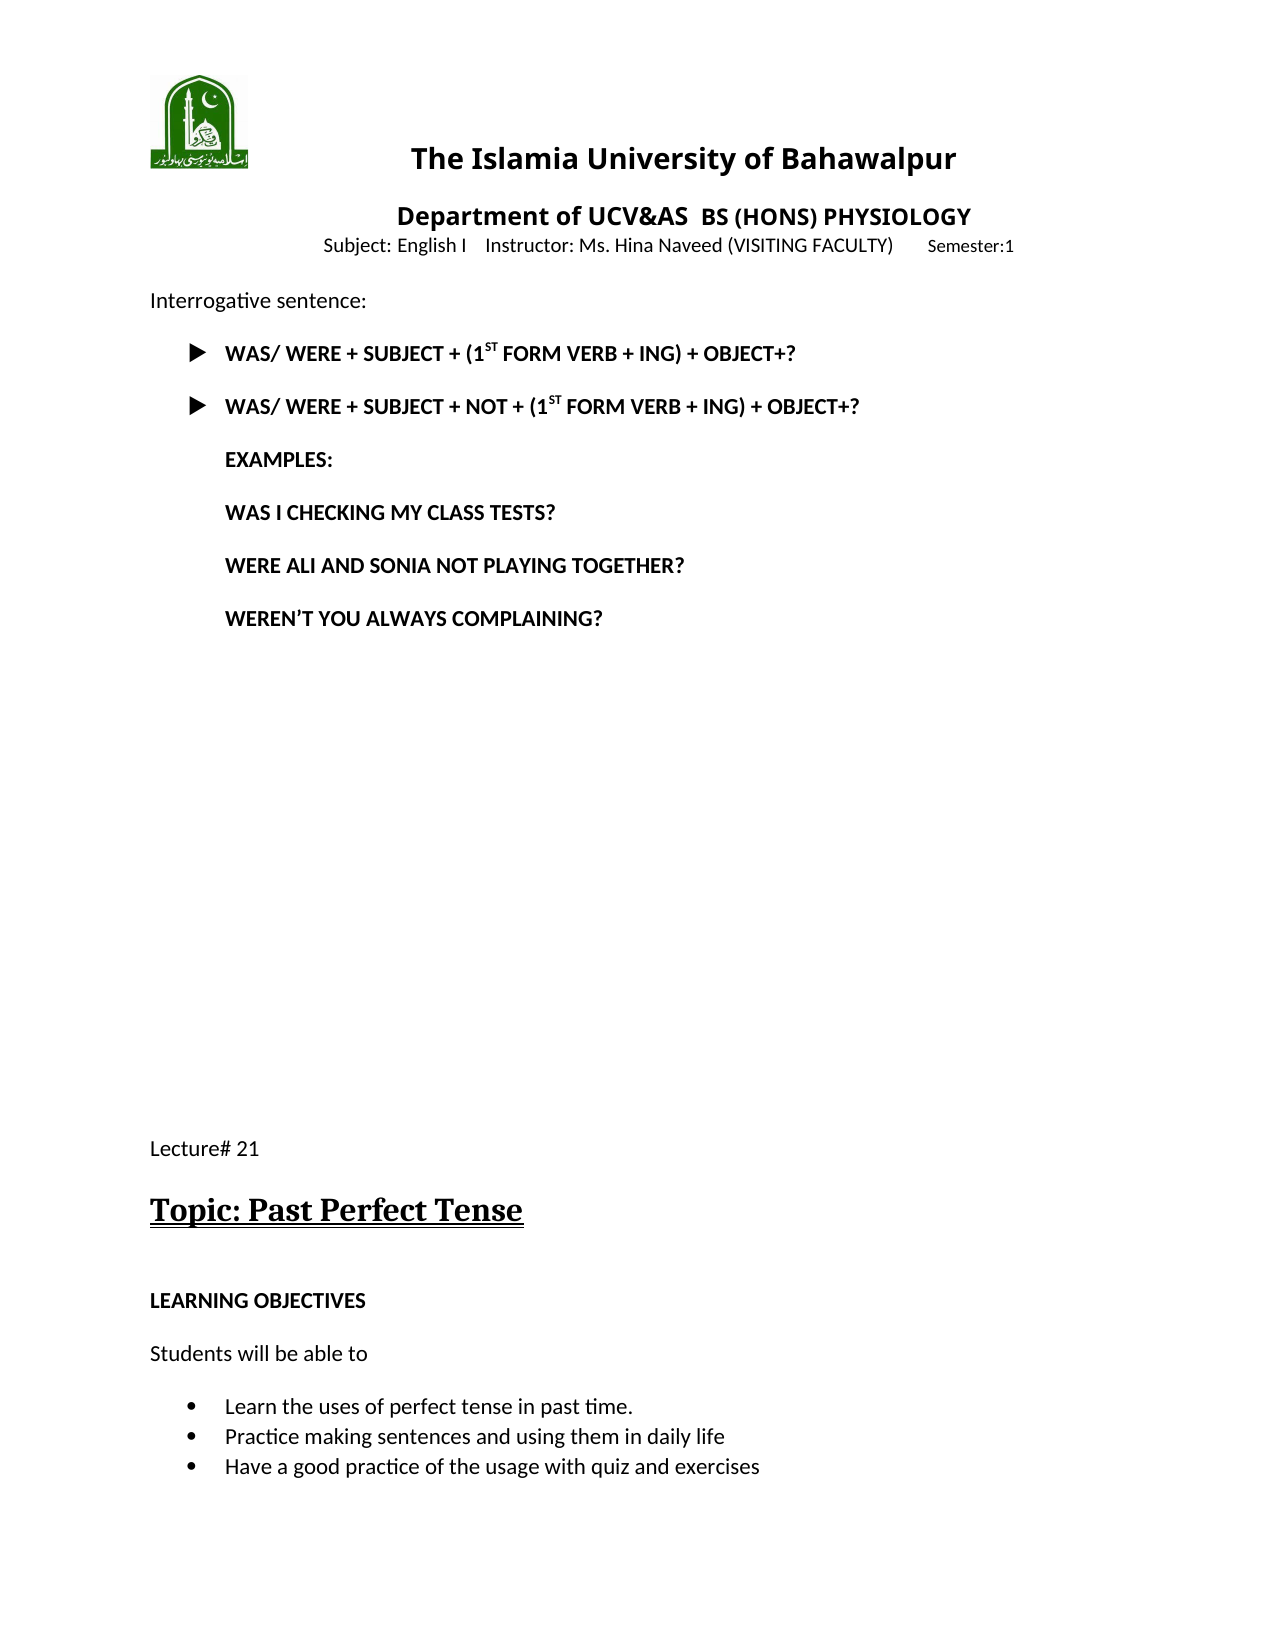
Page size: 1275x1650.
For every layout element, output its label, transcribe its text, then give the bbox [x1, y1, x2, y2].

list Learn the uses of perfect tense in past time. [187, 1392, 1125, 1420]
text WERE ALI AND SONIA NOT PLAYING TOGETHER? [150, 551, 1125, 579]
text Interrogative sentence: [150, 286, 1125, 314]
text WAS I CHECKING MY CLASS TESTS? [150, 498, 1125, 526]
subtitle Topic: Past Perfect Tense [150, 1191, 1125, 1230]
text LEARNING OBJECTIVES [150, 1286, 1125, 1314]
picture [150, 75, 249, 169]
text WEREN’T YOU ALWAYS COMPLAINING? [150, 604, 1125, 632]
list Practice making sentences and using them in daily life [187, 1422, 1125, 1450]
list WAS/ WERE + SUBJECT + NOT + (1ST FORM VERB + ING) + OBJECT+? [187, 392, 1125, 420]
text EXAMPLES: [150, 445, 1125, 473]
text Students will be able to [150, 1339, 1125, 1367]
list Have a good practice of the usage with quiz and exercises [187, 1452, 1125, 1480]
text Lecture# 21 [150, 1134, 1125, 1162]
list WAS/ WERE + SUBJECT + (1ST FORM VERB + ING) + OBJECT+? [187, 339, 1125, 367]
